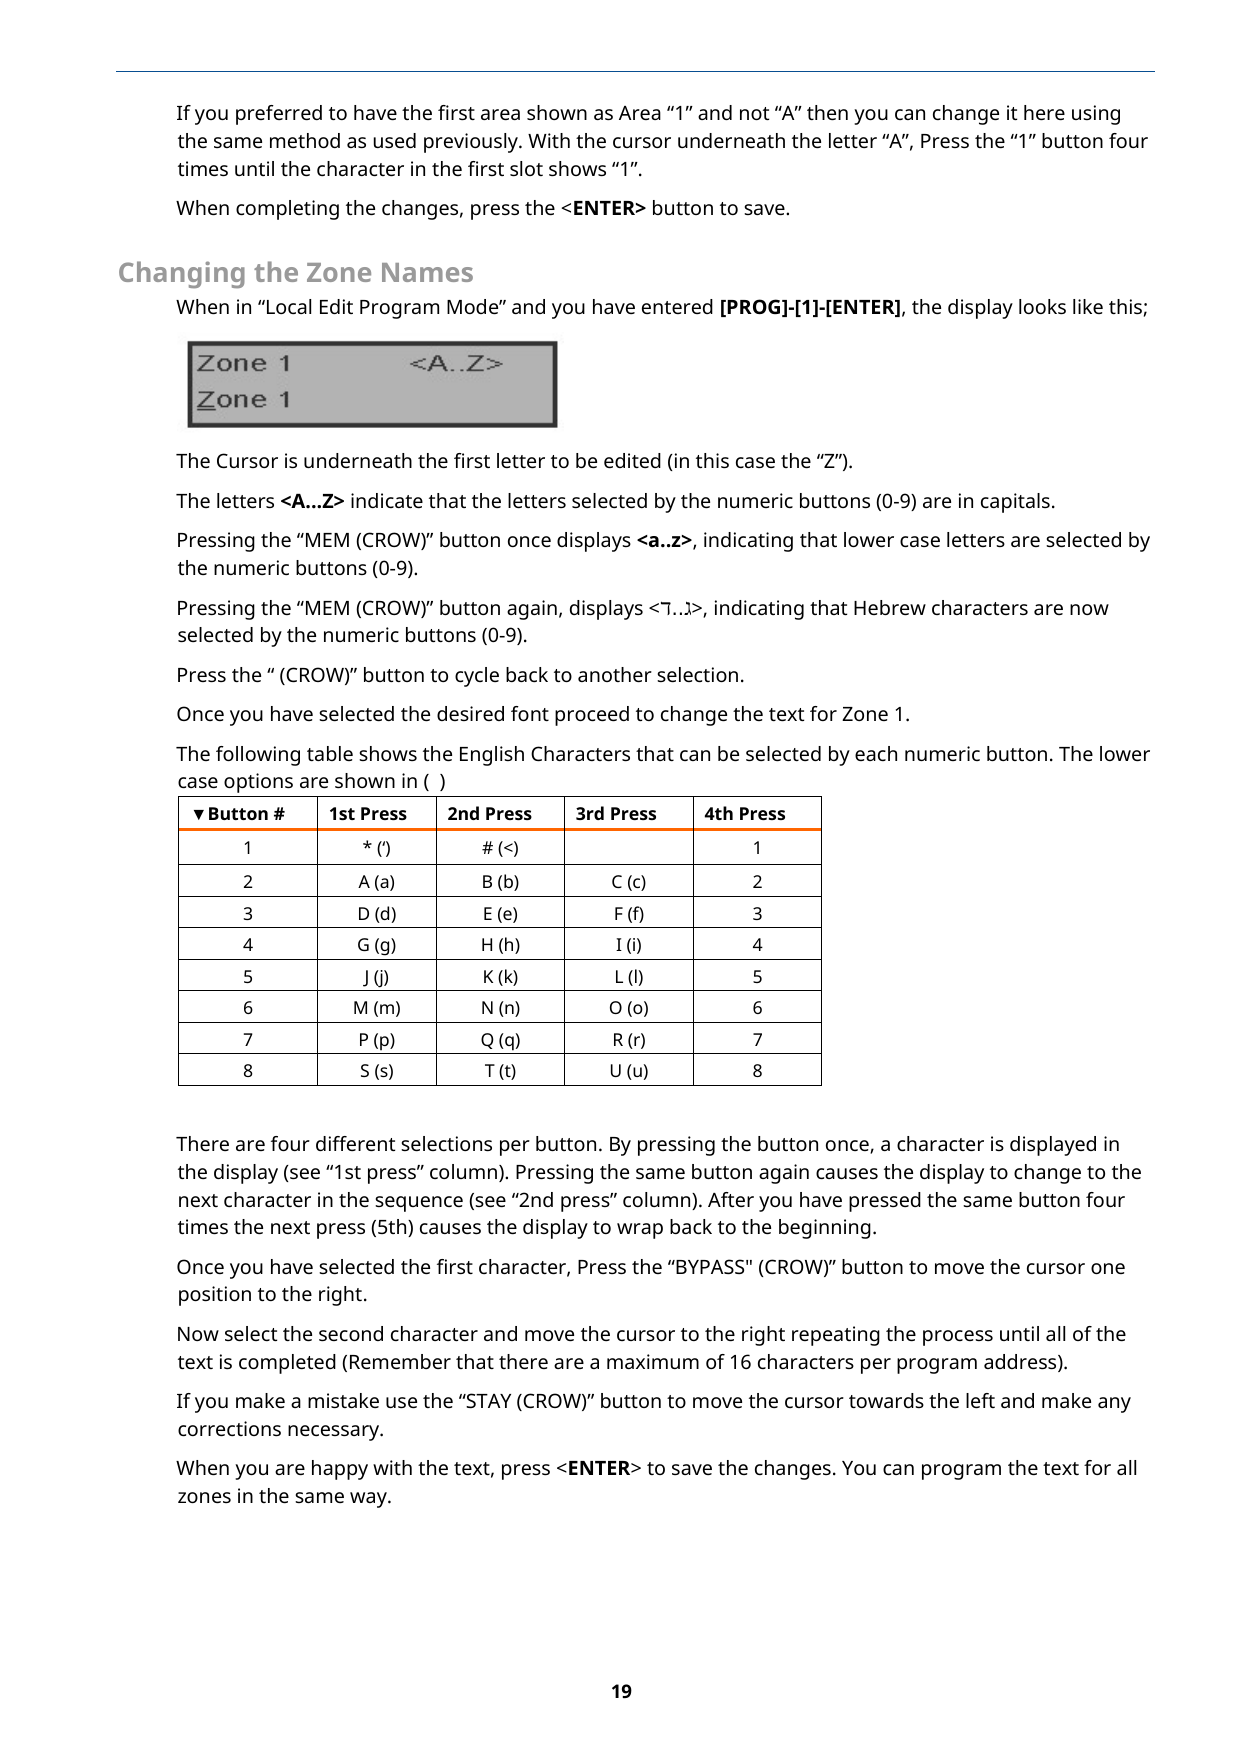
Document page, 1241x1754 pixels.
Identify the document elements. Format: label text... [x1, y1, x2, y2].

table_cell 8 [694, 1054, 821, 1084]
table_header 2nd Press [437, 797, 564, 828]
table_cell 5 [694, 960, 821, 990]
text The letters <A...Z> indicate that the letters selected by the numeric buttons (0-9) are in capitals. [176, 487, 1152, 514]
table_cell * (‘) [318, 831, 436, 864]
table_cell E (e) [437, 897, 564, 927]
table_cell M (m) [318, 991, 436, 1022]
table_cell T (t) [437, 1054, 564, 1084]
table_header 1st Press [318, 797, 436, 828]
text Once you have selected the desired font proceed to change the text for Zone 1. [176, 700, 1152, 727]
text Pressing the “MEM (CROW)” button once displays <a..z>, indicating that lower case letters are selected by the numeric buttons (0-9). [176, 526, 1152, 581]
table_cell 4 [179, 928, 317, 959]
table_cell C (c) [565, 865, 693, 896]
text Once you have selected the first character, Press the “BYPASS" (CROW)” button to move the cursor one position to the right. [176, 1253, 1152, 1308]
table_cell S (s) [318, 1054, 436, 1084]
table_cell 8 [179, 1054, 317, 1084]
table_header ▼Button # [179, 797, 317, 828]
table_cell 6 [694, 991, 821, 1022]
text When completing the changes, press the <ENTER> button to save. [176, 194, 1152, 221]
text If you make a mistake use the “STAY (CROW)” button to move the cursor towards the left and make any corrections necessary. [176, 1387, 1152, 1442]
table_cell O (o) [565, 991, 693, 1022]
table_cell Q (q) [437, 1023, 564, 1053]
text Now select the second character and move the cursor to the right repeating the process until all of the text is completed (Remember that there are a maximum of 16 characters per program address). [176, 1320, 1152, 1375]
table_cell L (l) [565, 960, 693, 990]
table_cell 3 [179, 897, 317, 927]
table_cell J (j) [318, 960, 436, 990]
table_cell 2 [179, 865, 317, 896]
table_cell 1 [179, 831, 317, 864]
picture [177, 332, 564, 439]
text There are four different selections per button. By pressing the button once, a character is displayed in the display (see “1st press” column). Pressing the same button again causes the display to change to the next character in the sequence (see “2nd press” column). After you have pressed the same button four times the next press (5th) causes the display to wrap back to the beginning. [176, 1130, 1152, 1241]
table_cell N (n) [437, 991, 564, 1022]
text When you are happy with the text, press <ENTER> to save the changes. You can program the text for all zones in the same way. [176, 1454, 1152, 1509]
table_cell 2 [694, 865, 821, 896]
text If you preferred to have the first area shown as Area “1” and not “A” then you can change it here using the same method as used previously. With the cursor underneath the letter “A”, Press the “1” button four times until the character in the first slot shows “1”. [176, 99, 1152, 182]
text The following table shows the English Characters that can be selected by each numeric button. The lower case options are shown in ( ) [176, 740, 1152, 794]
text Press the “ (CROW)” button to cycle back to another selection. [176, 661, 1152, 688]
table_cell A (a) [318, 865, 436, 896]
table_cell 4 [694, 928, 821, 959]
table_cell K (k) [437, 960, 564, 990]
table_cell 6 [179, 991, 317, 1022]
table_cell # (<) [437, 831, 564, 864]
table_cell U (u) [565, 1054, 693, 1084]
table_cell 7 [694, 1023, 821, 1053]
table_cell I (i) [565, 928, 693, 959]
table_cell P (p) [318, 1023, 436, 1053]
subtitle Changing the Zone Names [117, 253, 1157, 290]
table_cell G (g) [318, 928, 436, 959]
table_header 4th Press [694, 797, 821, 828]
table_cell F (f) [565, 897, 693, 927]
text When in “Local Edit Program Mode” and you have entered [PROG]-[1]-[ENTER], the display looks like this; [176, 293, 1152, 320]
table_header 3rd Press [565, 797, 693, 828]
table_cell [565, 831, 693, 864]
table_cell 3 [694, 897, 821, 927]
table_cell 5 [179, 960, 317, 990]
text Pressing the “MEM (CROW)” button again, displays <ג..ד>, indicating that Hebrew characters are now selected by the numeric buttons (0-9). [176, 593, 1152, 648]
table_cell B (b) [437, 865, 564, 896]
table_cell R (r) [565, 1023, 693, 1053]
table_cell H (h) [437, 928, 564, 959]
text The Cursor is underneath the first letter to be edited (in this case the “Z”). [176, 447, 1152, 474]
table_cell 1 [694, 831, 821, 864]
table_cell D (d) [318, 897, 436, 927]
table_cell 7 [179, 1023, 317, 1053]
